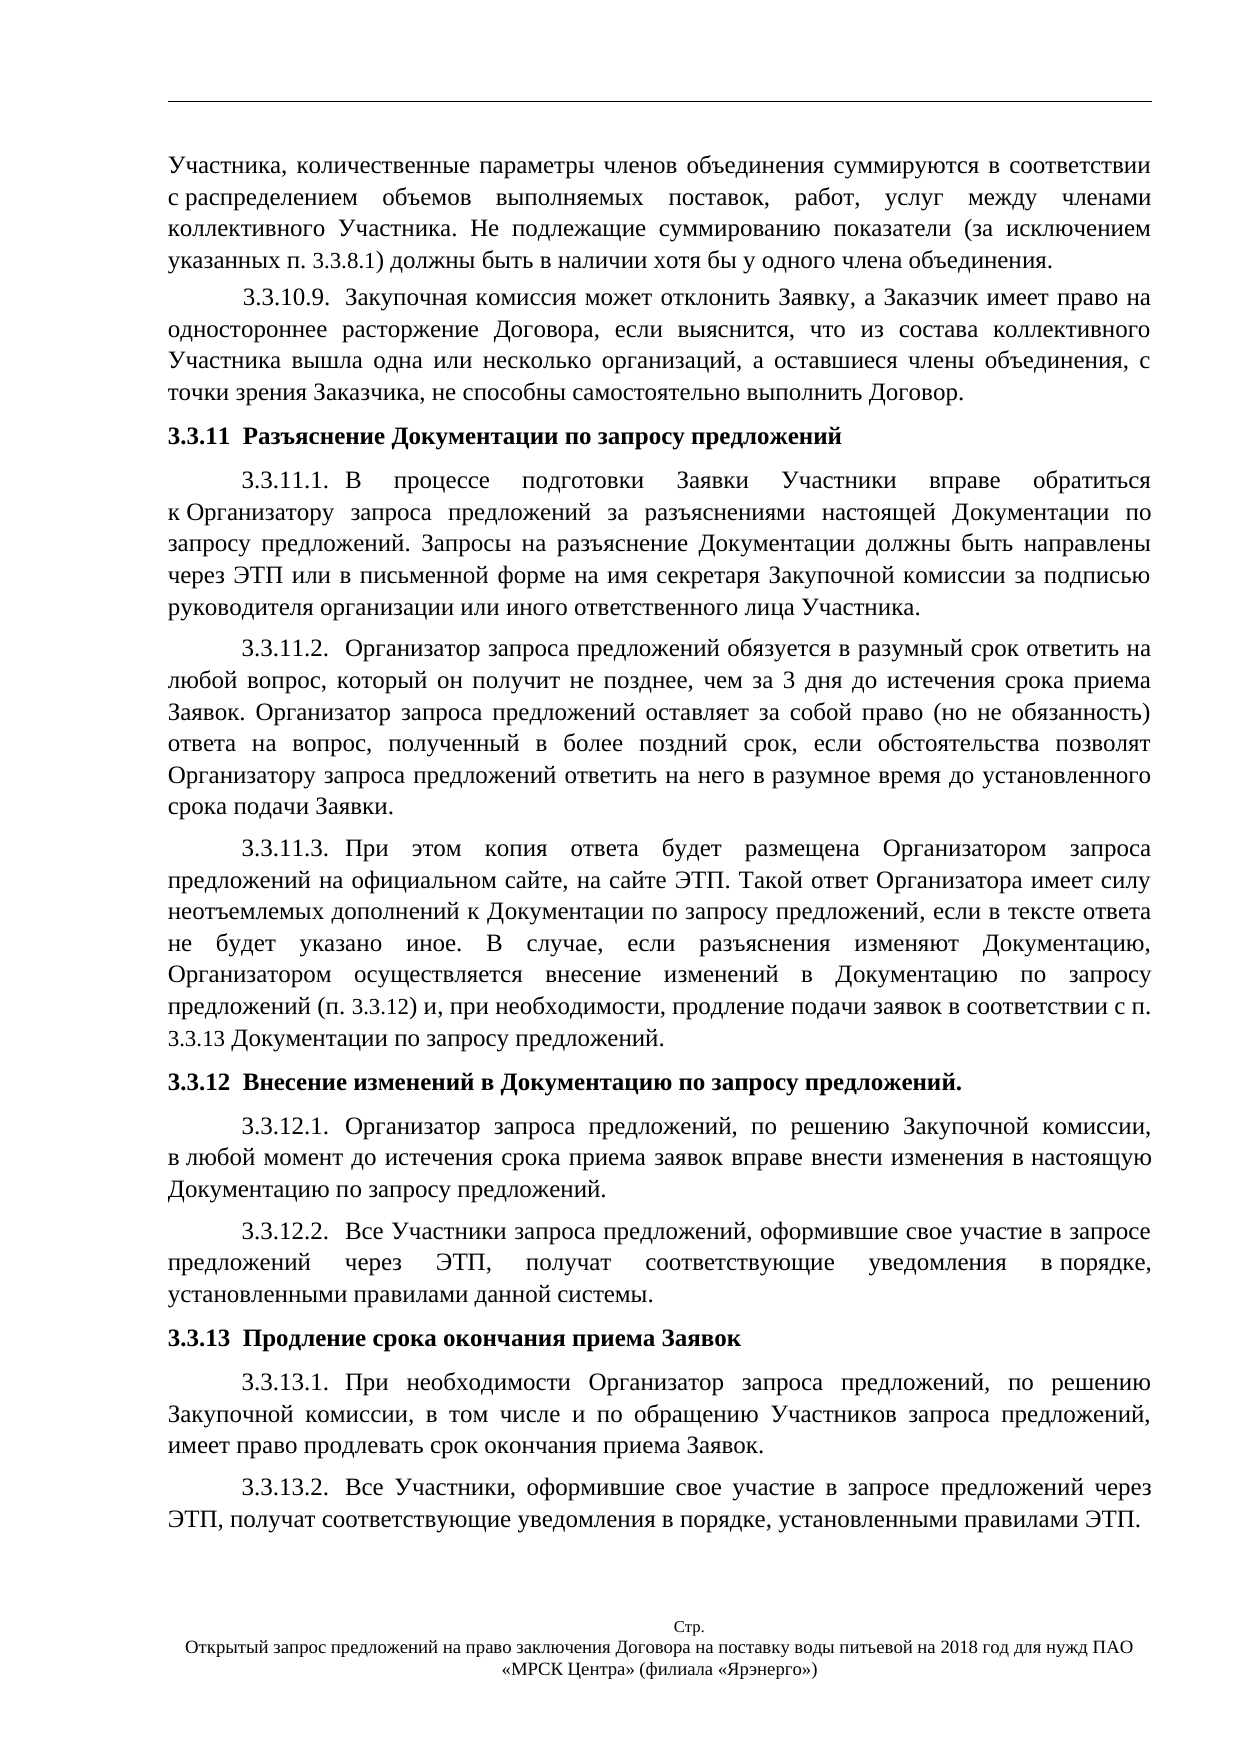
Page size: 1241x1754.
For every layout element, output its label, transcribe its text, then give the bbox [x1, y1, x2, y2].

list При необходимости Организатор запроса предложений, по решению Закупочной комиссии, в том числе и по обращению Участников запроса предложений, имеет право продлевать срок окончания приема Заявок. [168, 1367, 1152, 1459]
list Все Участники запроса предложений, оформившие свое участие в запросе предложений через ЭТП, получат соответствующие уведомления в порядке, установленными правилами данной системы. [168, 1216, 1152, 1308]
list При этом копия ответа будет размещена Организатором запроса предложений на официальном сайте, на сайте ЭТП. Такой ответ Организатора имеет силу неотъемлемых дополнений к Документации по запросу предложений, если в тексте ответа не будет указано иное. В случае, если разъяснения изменяют Документацию, Организатором осуществляется внесение изменений в Документацию по запросу предложений (п. 3.3.12) и, при необходимости, продление подачи заявок в соответствии с п. 3.3.13 Документации по запросу предложений. [168, 833, 1152, 1051]
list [168, 150, 1152, 273]
subtitle Продление срока окончания приема Заявок [168, 1323, 1152, 1352]
list Закупочная комиссия может отклонить Заявку, а Заказчик имеет право на одностороннее расторжение Договора, если выяснится, что из состава коллективного Участника вышла одна или несколько организаций, а оставшиеся члены объединения, с точки зрения Заказчика, не способны самостоятельно выполнить Договор. [168, 282, 1152, 406]
list Организатор запроса предложений обязуется в разумный срок ответить на любой вопрос, который он получит не позднее, чем за 3 дня до истечения срока приема Заявок. Организатор запроса предложений оставляет за собой право (но не обязанность) ответа на вопрос, полученный в более поздний срок, если обстоятельства позволят Организатору запроса предложений ответить на него в разумное время до установленного срока подачи Заявки. [168, 633, 1152, 820]
list Организатор запроса предложений, по решению Закупочной комиссии, в любой момент до истечения срока приема заявок вправе внести изменения в настоящую Документацию по запросу предложений. [168, 1111, 1152, 1203]
subtitle Внесение изменений в Документацию по запросу предложений. [168, 1067, 1152, 1096]
list Все Участники, оформившие свое участие в запросе предложений через ЭТП, получат соответствующие уведомления в порядке, установленными правилами ЭТП. [168, 1472, 1152, 1533]
list В процессе подготовки Заявки Участники вправе обратиться к Организатору запроса предложений за разъяснениями настоящей Документации по запросу предложений. Запросы на разъяснение Документации должны быть направлены через ЭТП или в письменной форме на имя секретаря Закупочной комиссии за подписью руководителя организации или иного ответственного лица Участника. [168, 465, 1152, 620]
subtitle Разъяснение Документации по запросу предложений [168, 421, 1152, 450]
